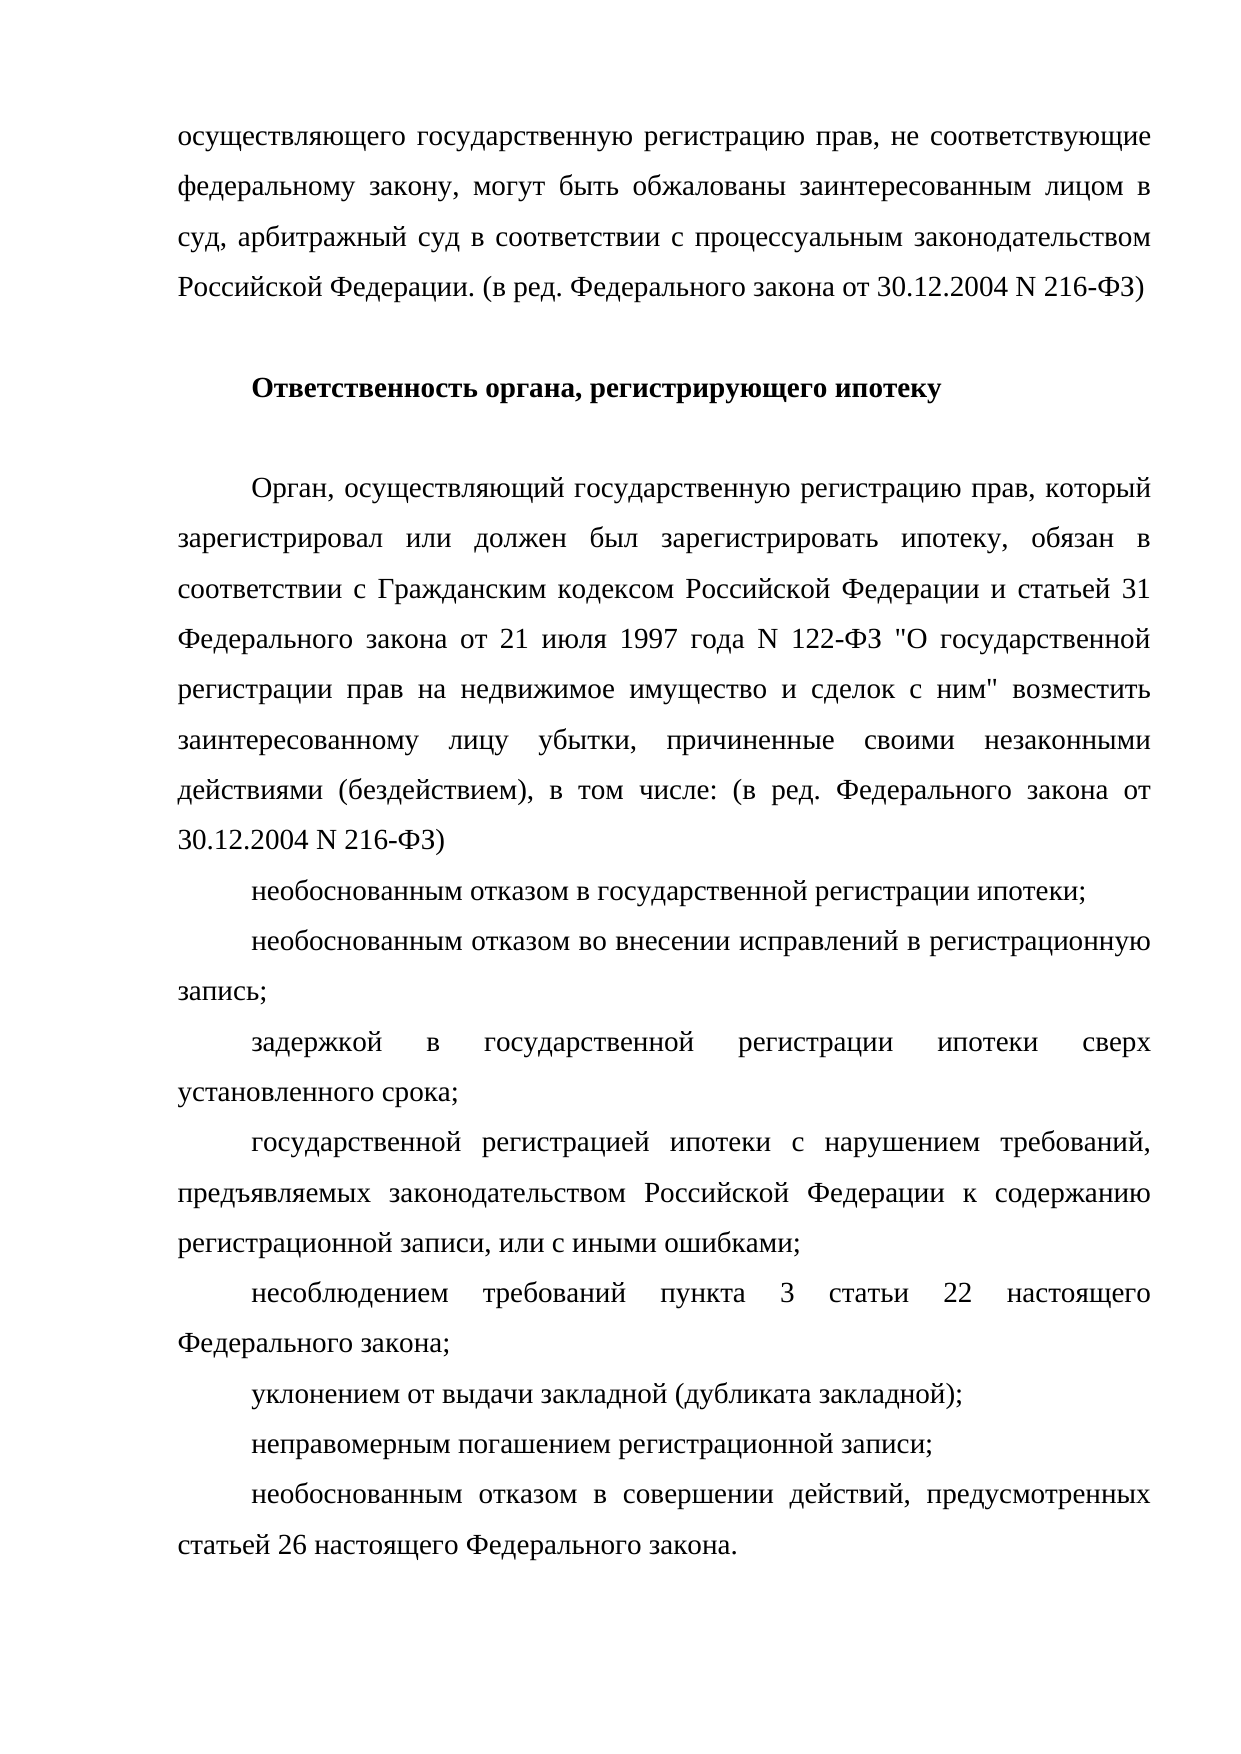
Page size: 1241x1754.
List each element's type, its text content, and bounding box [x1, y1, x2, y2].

text задержкой в государственной регистрации ипотеки сверх установленного срока; [177, 1024, 1152, 1108]
text Орган, осуществляющий государственную регистрацию прав, который зарегистрировал или должен был зарегистрировать ипотеку, обязан в соответствии с Гражданским кодексом Российской Федерации и статьей 31 Федерального закона от 21 июля 1997 года N 122-ФЗ "О государственной регистрации прав на недвижимое имущество и сделок с ним" возместить заинтересованному лицу убытки, причиненные своими незаконными действиями (бездействием), в том числе: (в ред. Федерального закона от 30.12.2004 N 216-ФЗ) [177, 470, 1152, 856]
text неправомерным погашением регистрационной записи; [177, 1426, 1152, 1460]
text необоснованным отказом во внесении исправлений в регистрационную запись; [177, 923, 1152, 1007]
text необоснованным отказом в государственной регистрации ипотеки; [177, 873, 1152, 906]
text государственной регистрацией ипотеки с нарушением требований, предъявляемых законодательством Российской Федерации к содержанию регистрационной записи, или с иными ошибками; [177, 1124, 1152, 1258]
text Ответственность органа, регистрирующего ипотеку [177, 370, 1152, 403]
text несоблюдением требований пункта 3 статьи 22 настоящего Федерального закона; [177, 1275, 1152, 1359]
text необоснованным отказом в совершении действий, предусмотренных статьей 26 настоящего Федерального закона. [177, 1477, 1152, 1560]
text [177, 118, 1152, 303]
text уклонением от выдачи закладной (дубликата закладной); [177, 1376, 1152, 1409]
